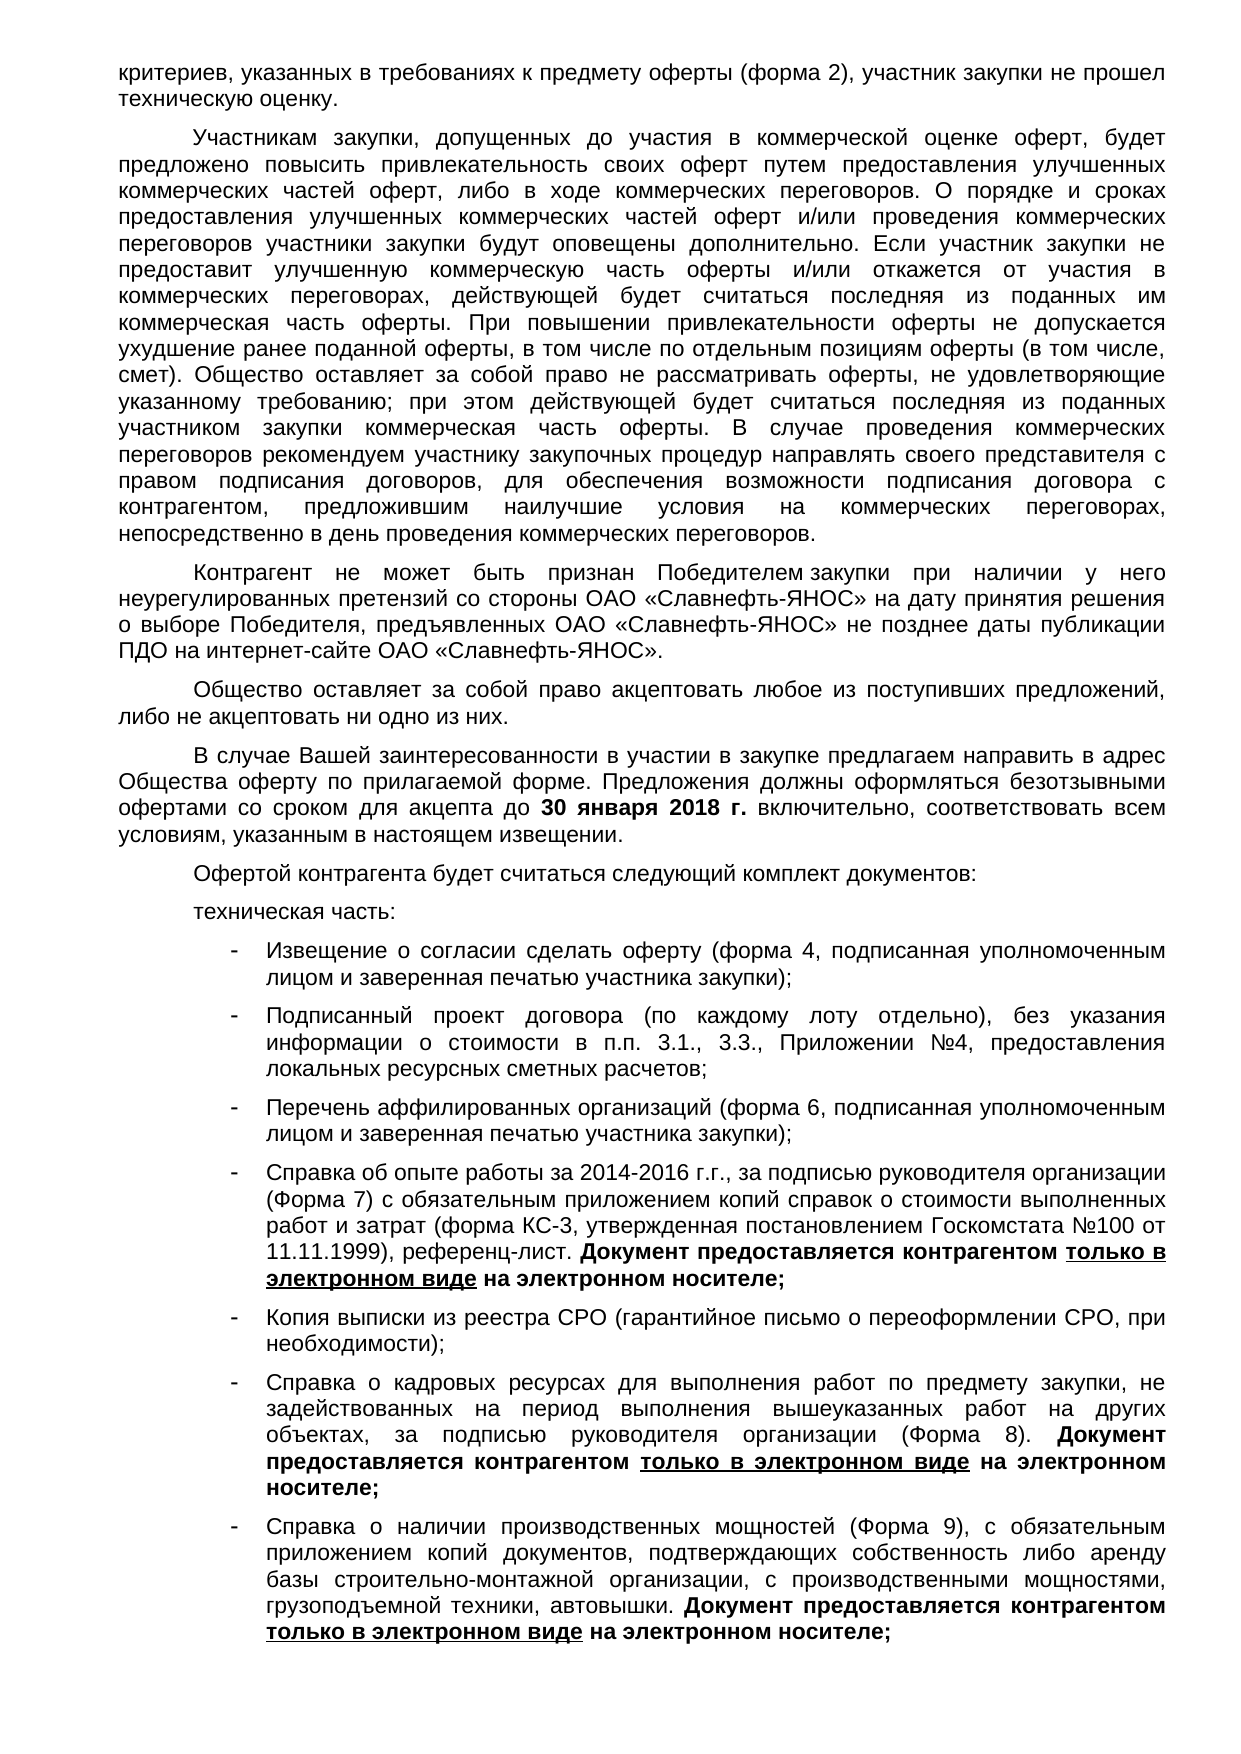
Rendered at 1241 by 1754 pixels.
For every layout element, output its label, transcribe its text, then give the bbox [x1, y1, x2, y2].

text Общество оставляет за собой право акцептовать любое из поступивших предложений, либо не акцептовать ни одно из них. [118, 676, 1166, 729]
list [118, 59, 1166, 112]
text техническая часть: [118, 898, 1166, 925]
list Извещение о согласии сделать оферту (форма 4, подписанная уполномоченным лицом и заверенная печатью участника закупки); [230, 937, 1166, 990]
list Подписанный проект договора (по каждому лоту отдельно), без указания информации о стоимости в п.п. 3.1., 3.3., Приложении №4, предоставления локальных ресурсных сметных расчетов; [230, 1002, 1166, 1081]
text Контрагент не может быть признан Победителем закупки при наличии у него неурегулированных претензий со стороны ОАО «Славнефть-ЯНОС» на дату принятия решения о выборе Победителя, предъявленных ОАО «Славнефть-ЯНОС» не позднее даты публикации ПДО на интернет-сайте ОАО «Славнефть-ЯНОС». [118, 558, 1166, 664]
list Справка об опыте работы за 2014-2016 г.г., за подписью руководителя организации (Форма 7) с обязательным приложением копий справок о стоимости выполненных работ и затрат (форма КС-3, утвержденная постановлением Госкомстата №100 от 11.11.1999), референц-лист. Документ предоставляется контрагентом только в электронном виде на электронном носителе; [230, 1159, 1166, 1291]
list Участникам закупки, допущенных до участия в коммерческой оценке оферт, будет предложено повысить привлекательность своих оферт путем предоставления улучшенных коммерческих частей оферт, либо в ходе коммерческих переговоров. О порядке и сроках предоставления улучшенных коммерческих частей оферт и/или проведения коммерческих переговоров участники закупки будут оповещены дополнительно. Если участник закупки не предоставит улучшенную коммерческую часть оферты и/или откажется от участия в коммерческих переговорах, действующей будет считаться последняя из поданных им коммерческая часть оферты. При повышении привлекательности оферты не допускается ухудшение ранее поданной оферты, в том числе по отдельным позициям оферты (в том числе, смет). Общество оставляет за собой право не рассматривать оферты, не удовлетворяющие указанному требованию; при этом действующей будет считаться последняя из поданных участником закупки коммерческая часть оферты. В случае проведения коммерческих переговоров рекомендуем участнику закупочных процедур направлять своего представителя с правом подписания договоров, для обеспечения возможности подписания договора с контрагентом, предложившим наилучшие условия на коммерческих переговорах, непосредственно в день проведения коммерческих переговоров. [118, 124, 1166, 546]
list Копия выписки из реестра СРО (гарантийное письмо о переоформлении СРО, при необходимости); [230, 1303, 1166, 1356]
text Офертой контрагента будет считаться следующий комплект документов: [118, 859, 1166, 886]
list Справка о кадровых ресурсах для выполнения работ по предмету закупки, не задействованных на период выполнения вышеуказанных работ на других объектах, за подписью руководителя организации (Форма 8). Документ предоставляется контрагентом только в электронном виде на электронном носителе; [230, 1369, 1166, 1500]
list Перечень аффилированных организаций (форма 6, подписанная уполномоченным лицом и заверенная печатью участника закупки); [230, 1094, 1166, 1147]
text В случае Вашей заинтересованности в участии в закупке предлагаем направить в адрес Общества оферту по прилагаемой форме. Предложения должны оформляться безотзывными офертами со сроком для акцепта до 30 января 2018 г. включительно, соответствовать всем условиям, указанным в настоящем извещении. [118, 742, 1166, 847]
list Справка о наличии производственных мощностей (Форма 9), с обязательным приложением копий документов, подтверждающих собственность либо аренду базы строительно-монтажной организации, с производственными мощностями, грузоподъемной техники, автовышки. Документ предоставляется контрагентом только в электронном виде на электронном носителе; [230, 1513, 1166, 1645]
